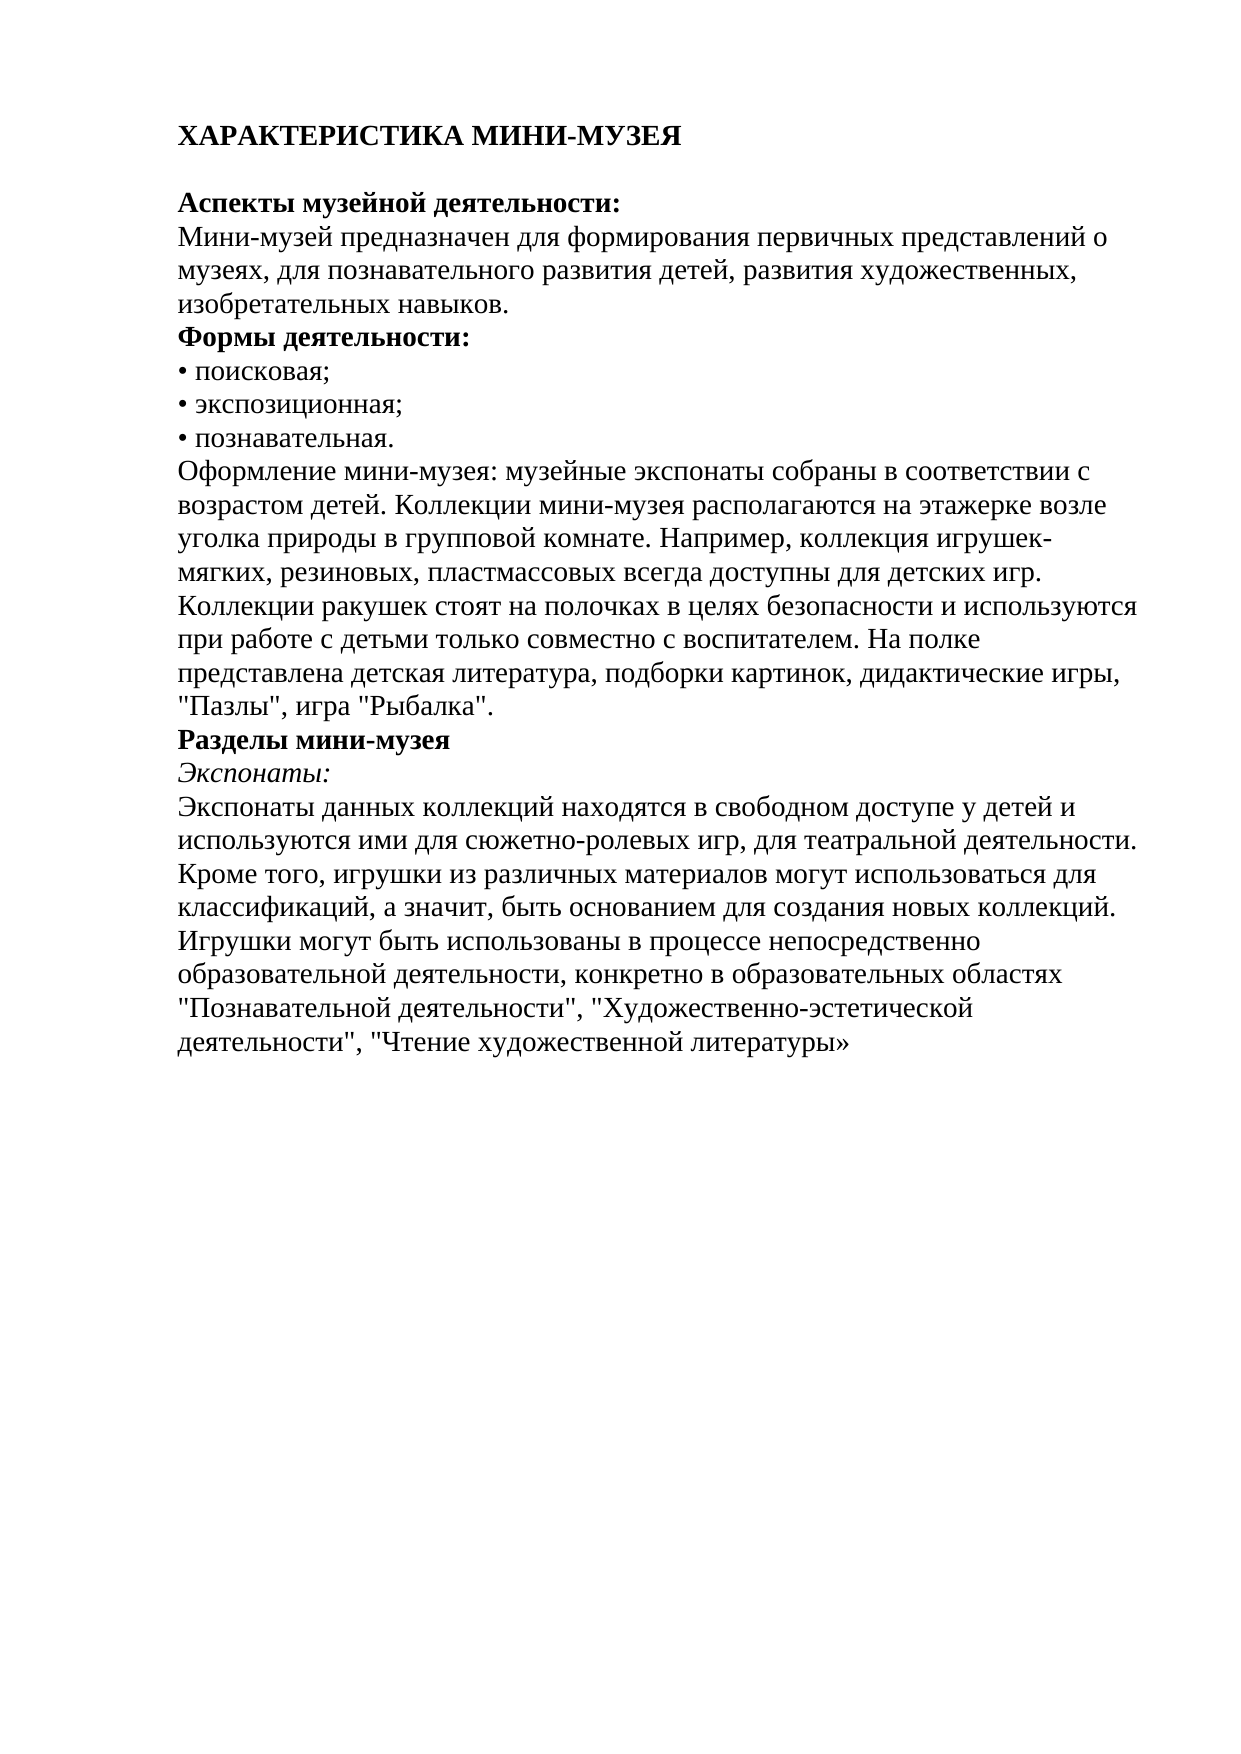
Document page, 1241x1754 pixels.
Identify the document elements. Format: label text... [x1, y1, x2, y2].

text Мини-музей предназначен для формирования первичных представлений о музеях, для познавательного развития детей, развития художественных, изобретательных навыков. [177, 219, 1152, 319]
text Аспекты музейной деятельности: [177, 185, 1152, 219]
text Разделы мини-музея [177, 722, 1152, 755]
text • экспозиционная; [177, 386, 1152, 420]
text • познавательная. [177, 420, 1152, 453]
text • поисковая; [177, 353, 1152, 386]
text ХАРАКТЕРИСТИКА МИНИ-МУЗЕЯ [177, 118, 1152, 152]
text Оформление мини-музея: музейные экспонаты собраны в соответствии с возрастом детей. Коллекции мини-музея располагаются на этажерке возле уголка природы в групповой комнате. Например, коллекция игрушек- мягких, резиновых, пластмассовых всегда доступны для детских игр. Коллекции ракушек стоят на полочках в целях безопасности и используются при работе с детьми только совместно с воспитателем. На полке представлена детская литература, подборки картинок, дидактические игры, "Пазлы", игра "Рыбалка". [177, 453, 1152, 722]
text Экспонаты: [177, 755, 1152, 789]
text Экспонаты данных коллекций находятся в свободном доступе у детей и используются ими для сюжетно-ролевых игр, для театральной деятельности. Кроме того, игрушки из различных материалов могут использоваться для классификаций, а значит, быть основанием для создания новых коллекций. Игрушки могут быть использованы в процессе непосредственно образовательной деятельности, конкретно в образовательных областях "Познавательной деятельности", "Художественно-эстетической деятельности", "Чтение художественной литературы» [177, 789, 1152, 1057]
text Формы деятельности: [177, 319, 1152, 353]
